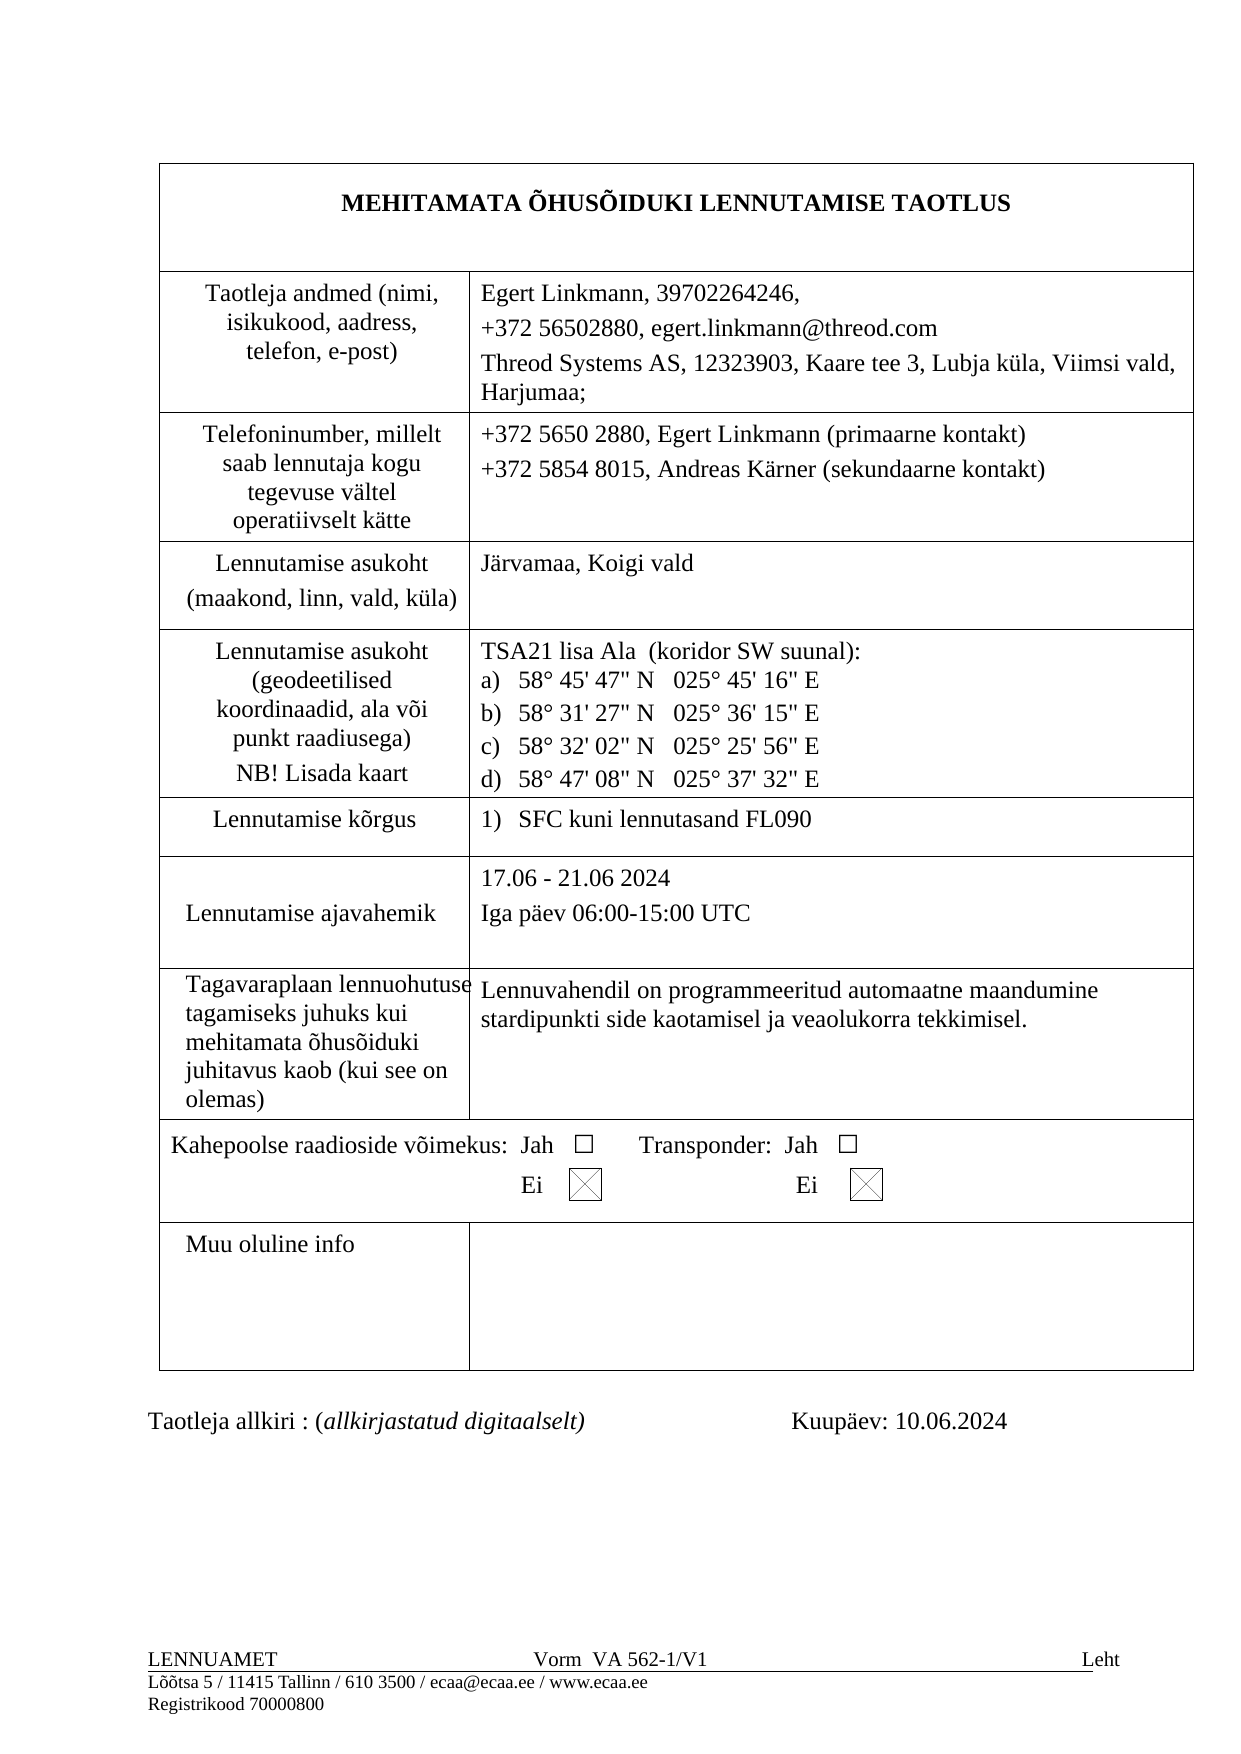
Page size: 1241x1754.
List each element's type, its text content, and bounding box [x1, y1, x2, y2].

table_cell SFC kuni lennutasand FL090 [470, 798, 1193, 856]
table_cell [470, 1223, 1193, 1369]
table_cell +372 5650 2880, Egert Linkmann (primaarne kontakt) (sekundaarne kontakt) [470, 413, 1193, 541]
table_cell Tagavaraplaan lennuohutuse tagamiseks juhuks kui mehitamata õhusõiduki juhitavus kaob (kui see on olemas) [160, 969, 469, 1119]
table_cell Muu oluline info [160, 1223, 469, 1369]
table_cell Kahepoolse raadioside võimekus: Jah ☐ Transponder: Jah ☐ Ei Ei [160, 1120, 1193, 1222]
table_cell Telefoninumber, millelt saab lennutaja kogu tegevuse vältel operatiivselt kätte [160, 413, 469, 541]
table_cell Taotleja andmed (nimi, isikukood, aadress, telefon, e-post) [160, 272, 469, 412]
table_cell Lennuvahendil on programmeeritud automaatne maandumine stardipunkti side kaotamisel ja veaolukorra tekkimisel. [470, 969, 1193, 1119]
table_cell TSA21 lisa Ala (koridor SW suunal): 58° 45' 47" N 025° 45' 16" E 58° 31' 27" N 025° 36' 15" E 58° 32' 02" N 025° 25' 56" E 58° 47' 08" N 025° 37' 32" E [470, 630, 1193, 797]
table_cell Lennutamise asukoht (maakond, linn, vald, küla) [160, 542, 469, 629]
table_header Taotleja allkiri : (allkirjastatud digitaalselt) [148, 1399, 791, 1441]
table_cell Järvamaa, Koigi vald [470, 542, 1193, 629]
table_header MEHITAMATA ÕHUSÕIDUKI LENNUTAMISE TAOTLUS [160, 164, 1193, 271]
table_cell Lennutamise kõrgus [160, 798, 469, 856]
table_cell Lennutamise ajavahemik [160, 857, 469, 968]
table_header Kuupäev: [791, 1399, 1120, 1441]
table_cell Egert Linkmann, 39702264246, +372 56502880, egert.linkmann@threod.com Threod Systems AS, 12323903, Kaare tee 3, Lubja küla, Viimsi vald, Harjumaa; [470, 272, 1193, 412]
table_cell 17.06 - 21.06 2024 Iga päev 06:00-15:00 UTC [470, 857, 1193, 968]
table_cell Lennutamise asukoht (geodeetilised koordinaadid, ala või punkt raadiusega) NB! Lisada kaart [160, 630, 469, 797]
